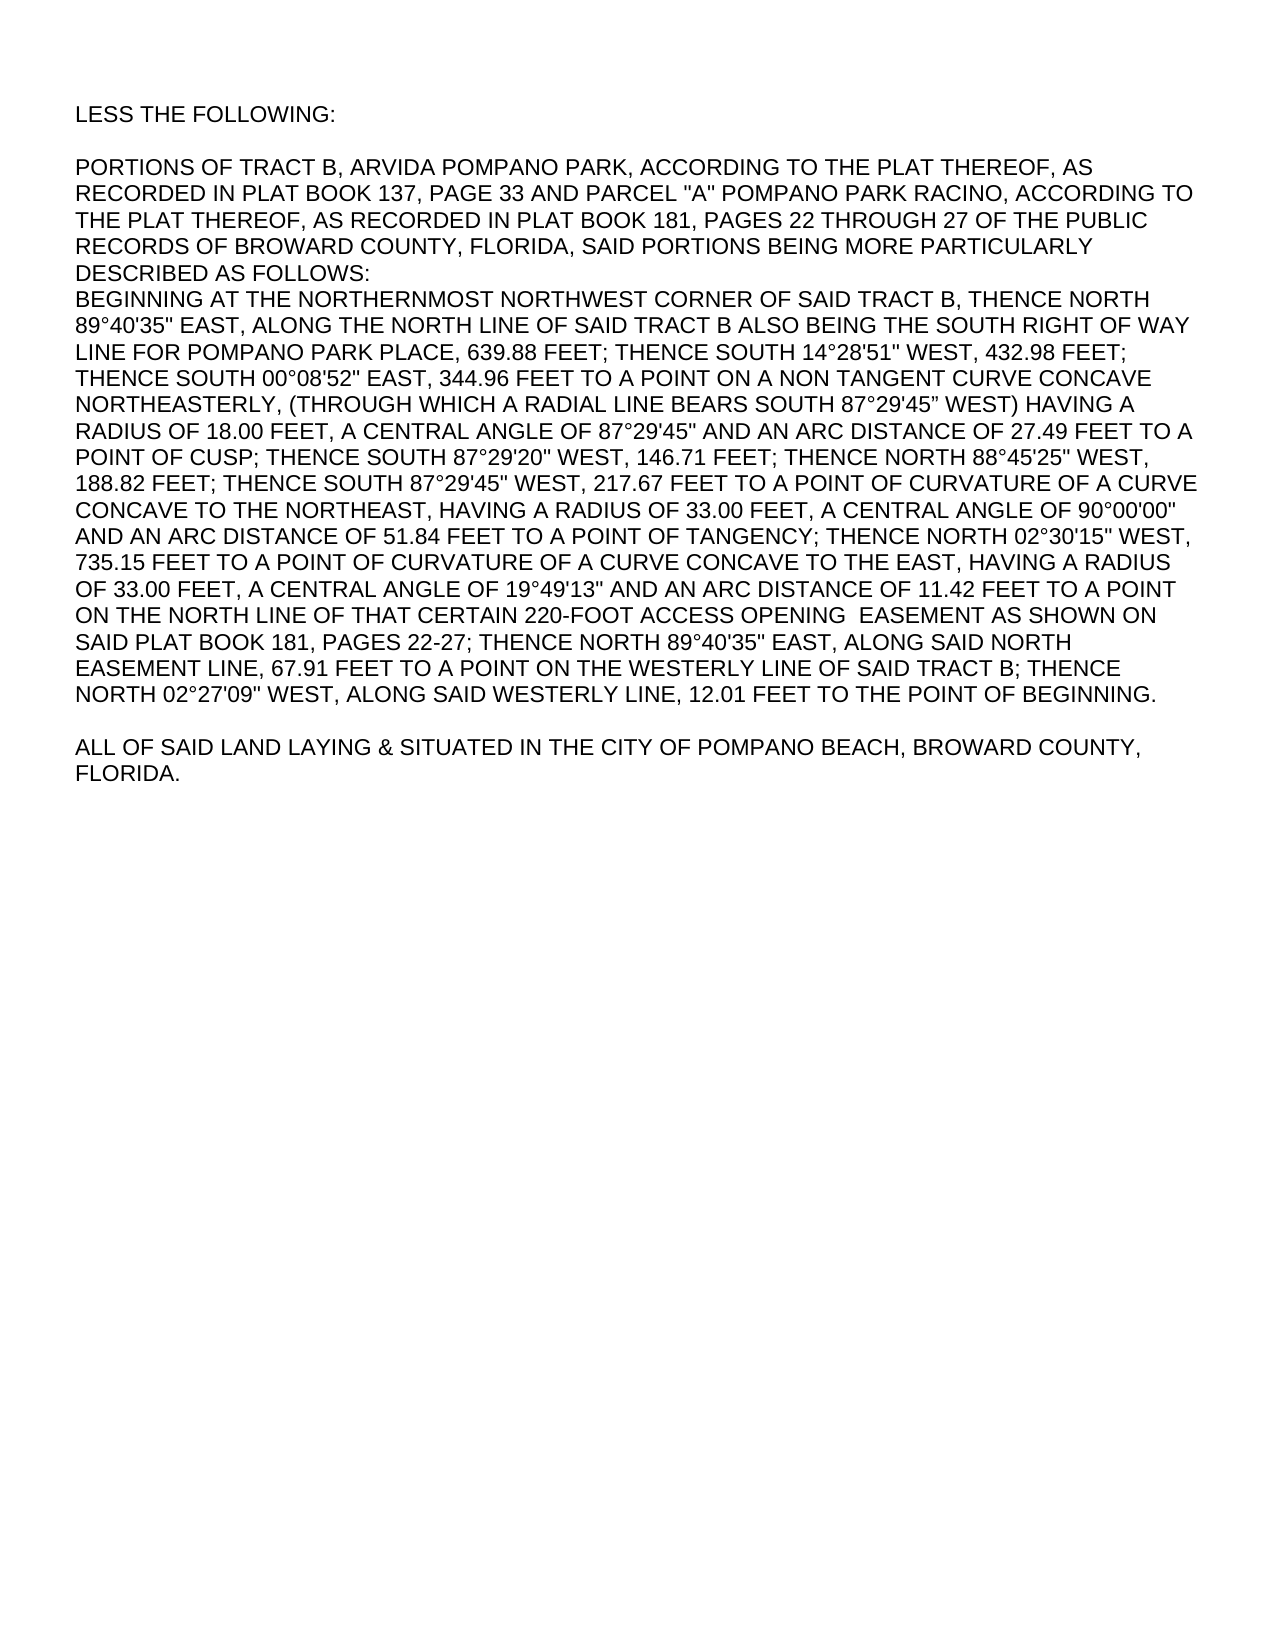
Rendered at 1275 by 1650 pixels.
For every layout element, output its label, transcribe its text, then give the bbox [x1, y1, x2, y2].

text LESS THE FOLLOWING: [75, 101, 1200, 128]
text ALL OF SAID LAND LAYING & SITUATED IN THE CITY OF POMPANO BEACH, BROWARD COUNTY, FLORIDA. [75, 734, 1200, 787]
text PORTIONS OF TRACT B, ARVIDA POMPANO PARK, ACCORDING TO THE PLAT THEREOF, AS RECORDED IN PLAT BOOK 137, PAGE 33 AND PARCEL "A" POMPANO PARK RACINO, ACCORDING TO THE PLAT THEREOF, AS RECORDED IN PLAT BOOK 181, PAGES 22 THROUGH 27 OF THE PUBLIC RECORDS OF BROWARD COUNTY, FLORIDA, SAID PORTIONS BEING MORE PARTICULARLY DESCRIBED AS FOLLOWS: [75, 154, 1200, 286]
text BEGINNING AT THE NORTHERNMOST NORTHWEST CORNER OF SAID TRACT B, THENCE NORTH 89°40'35" EAST, ALONG THE NORTH LINE OF SAID TRACT B ALSO BEING THE SOUTH RIGHT OF WAY LINE FOR POMPANO PARK PLACE, 639.88 FEET; THENCE SOUTH 14°28'51" WEST, 432.98 FEET; THENCE SOUTH 00°08'52" EAST, 344.96 FEET TO A POINT ON A NON TANGENT CURVE CONCAVE NORTHEASTERLY, (THROUGH WHICH A RADIAL LINE BEARS SOUTH 87°29'45” WEST) HAVING A RADIUS OF 18.00 FEET, A CENTRAL ANGLE OF 87°29'45" AND AN ARC DISTANCE OF 27.49 FEET TO A POINT OF CUSP; THENCE SOUTH 87°29'20" WEST, 146.71 FEET; THENCE NORTH 88°45'25" WEST, 188.82 FEET; THENCE SOUTH 87°29'45" WEST, 217.67 FEET TO A POINT OF CURVATURE OF A CURVE CONCAVE TO THE NORTHEAST, HAVING A RADIUS OF 33.00 FEET, A CENTRAL ANGLE OF 90°00'00" AND AN ARC DISTANCE OF 51.84 FEET TO A POINT OF TANGENCY; THENCE NORTH 02°30'15" WEST, 735.15 FEET TO A POINT OF CURVATURE OF A CURVE CONCAVE TO THE EAST, HAVING A RADIUS OF 33.00 FEET, A CENTRAL ANGLE OF 19°49'13" AND AN ARC DISTANCE OF 11.42 FEET TO A POINT ON THE NORTH LINE OF THAT CERTAIN 220-FOOT ACCESS OPENING EASEMENT AS SHOWN ON SAID PLAT BOOK 181, PAGES 22-27; THENCE NORTH 89°40'35" EAST, ALONG SAID NORTH EASEMENT LINE, 67.91 FEET TO A POINT ON THE WESTERLY LINE OF SAID TRACT B; THENCE NORTH 02°27'09" WEST, ALONG SAID WESTERLY LINE, 12.01 FEET TO THE POINT OF BEGINNING. [75, 286, 1200, 707]
